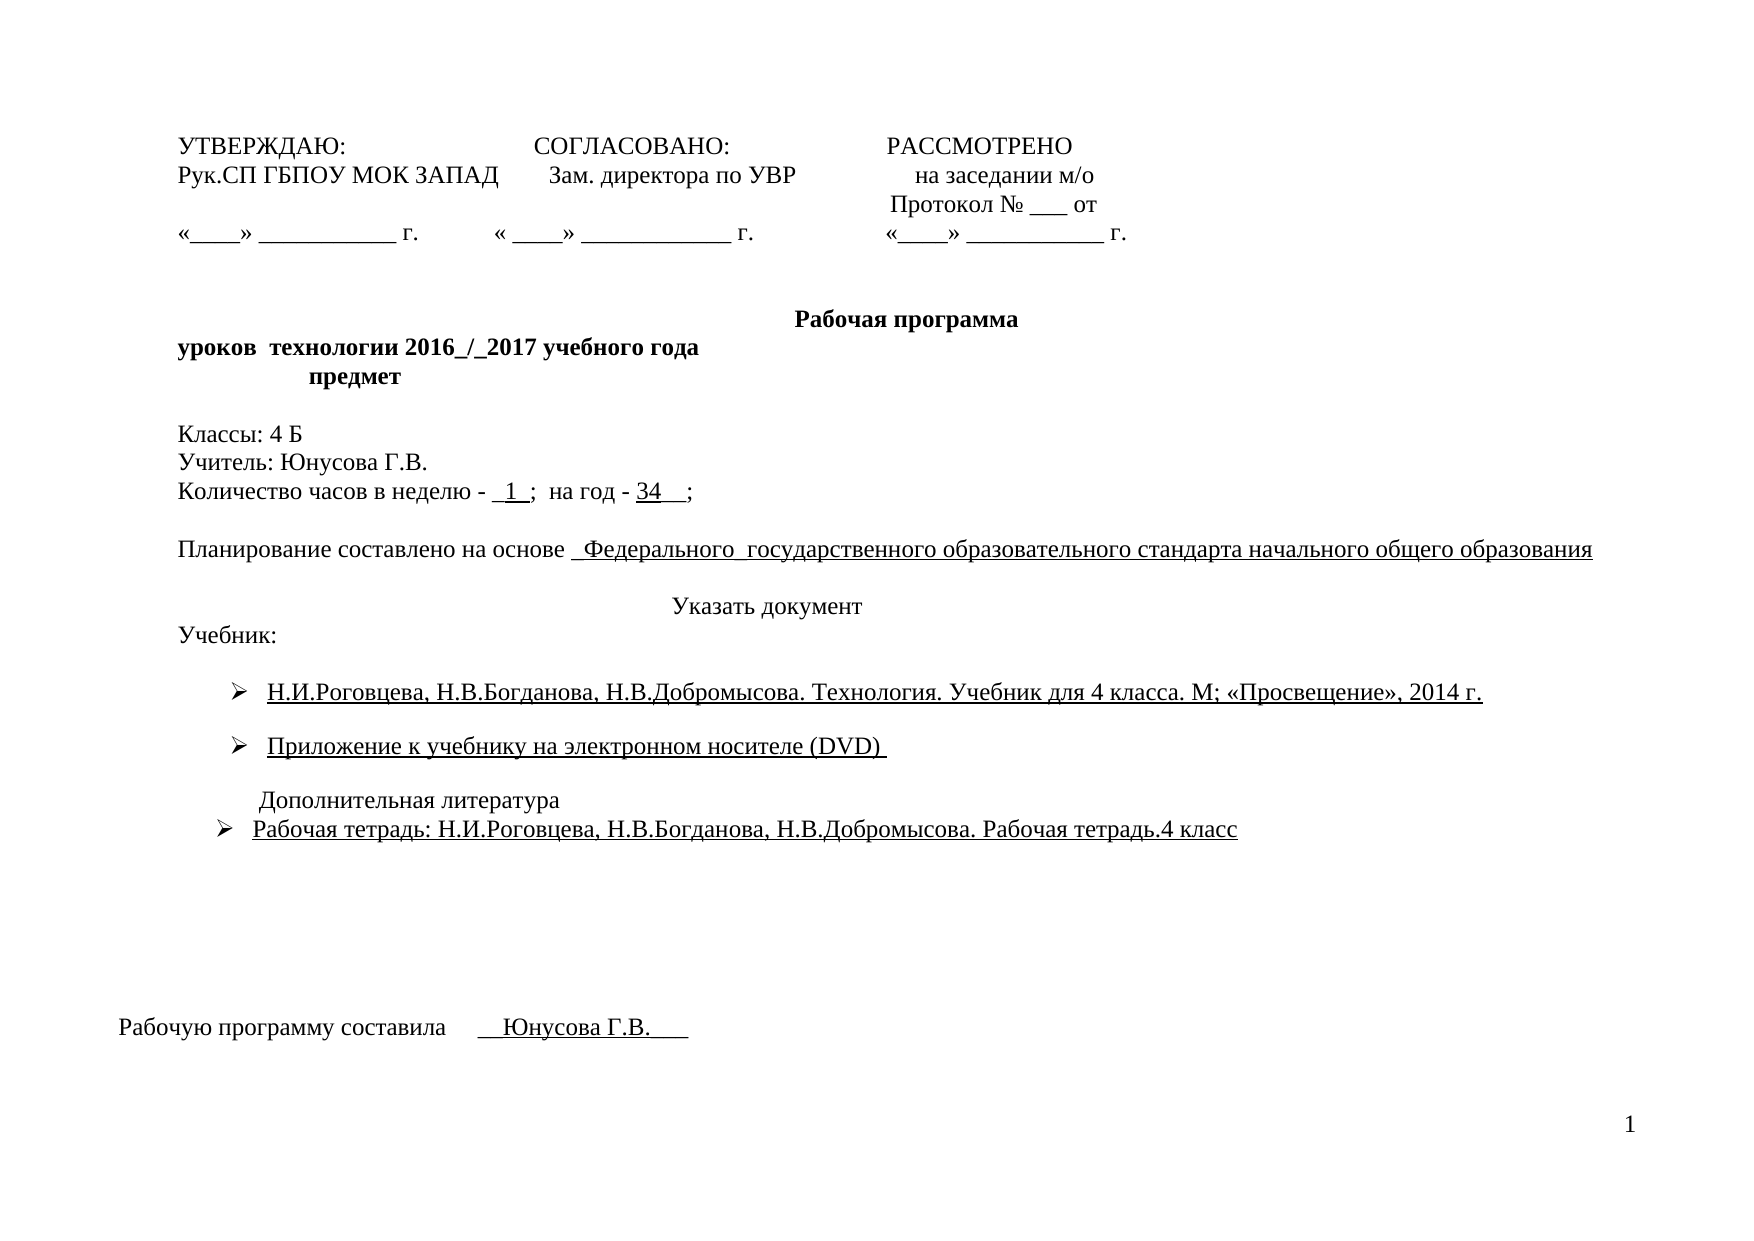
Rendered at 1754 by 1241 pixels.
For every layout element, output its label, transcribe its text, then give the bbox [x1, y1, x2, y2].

text Рук.СП ГБПОУ МОК ЗАПАД Зам. директора по УВР на заседании м/о [177, 160, 1636, 189]
text Указать документ [177, 591, 1636, 620]
text Классы: 4 Б [177, 419, 1636, 447]
text уроков технологии 2016_/_2017 учебного года [177, 332, 1636, 361]
list Рабочая тетрадь: Н.И.Роговцева, Н.В.Богданова, Н.В.Добромысова. Рабочая тетрадь.4 класс [215, 814, 1636, 843]
text Дополнительная литература [177, 785, 1636, 814]
text «____» ___________ г. « ____» ____________ г. «____» ___________ г. [177, 217, 1636, 246]
text Учебник: [177, 620, 1636, 649]
text предмет [177, 361, 1636, 390]
text Рабочая программа [177, 304, 1636, 332]
list Н.И.Роговцева, Н.В.Богданова, Н.В.Добромысова. Технология. Учебник для 4 класса. М; «Просвещение», 2014 г. [229, 677, 1636, 706]
text УТВЕРЖДАЮ: СОГЛАСОВАНО: РАССМОТРЕНО [177, 131, 1636, 160]
text Учитель: Юнусова Г.В. [177, 447, 1636, 476]
text Рабочую программу составила __Юнусова Г.В.___ [118, 1012, 1636, 1040]
text Планирование составлено на основе _Федерального_государственного образовательного стандарта начального общего образования [177, 534, 1636, 562]
text Протокол № ___ от [177, 189, 1636, 217]
text Количество часов в неделю - _1_; на год - 34__; [177, 476, 1636, 505]
list Приложение к учебнику на электронном носителе (DVD) [229, 731, 1636, 760]
